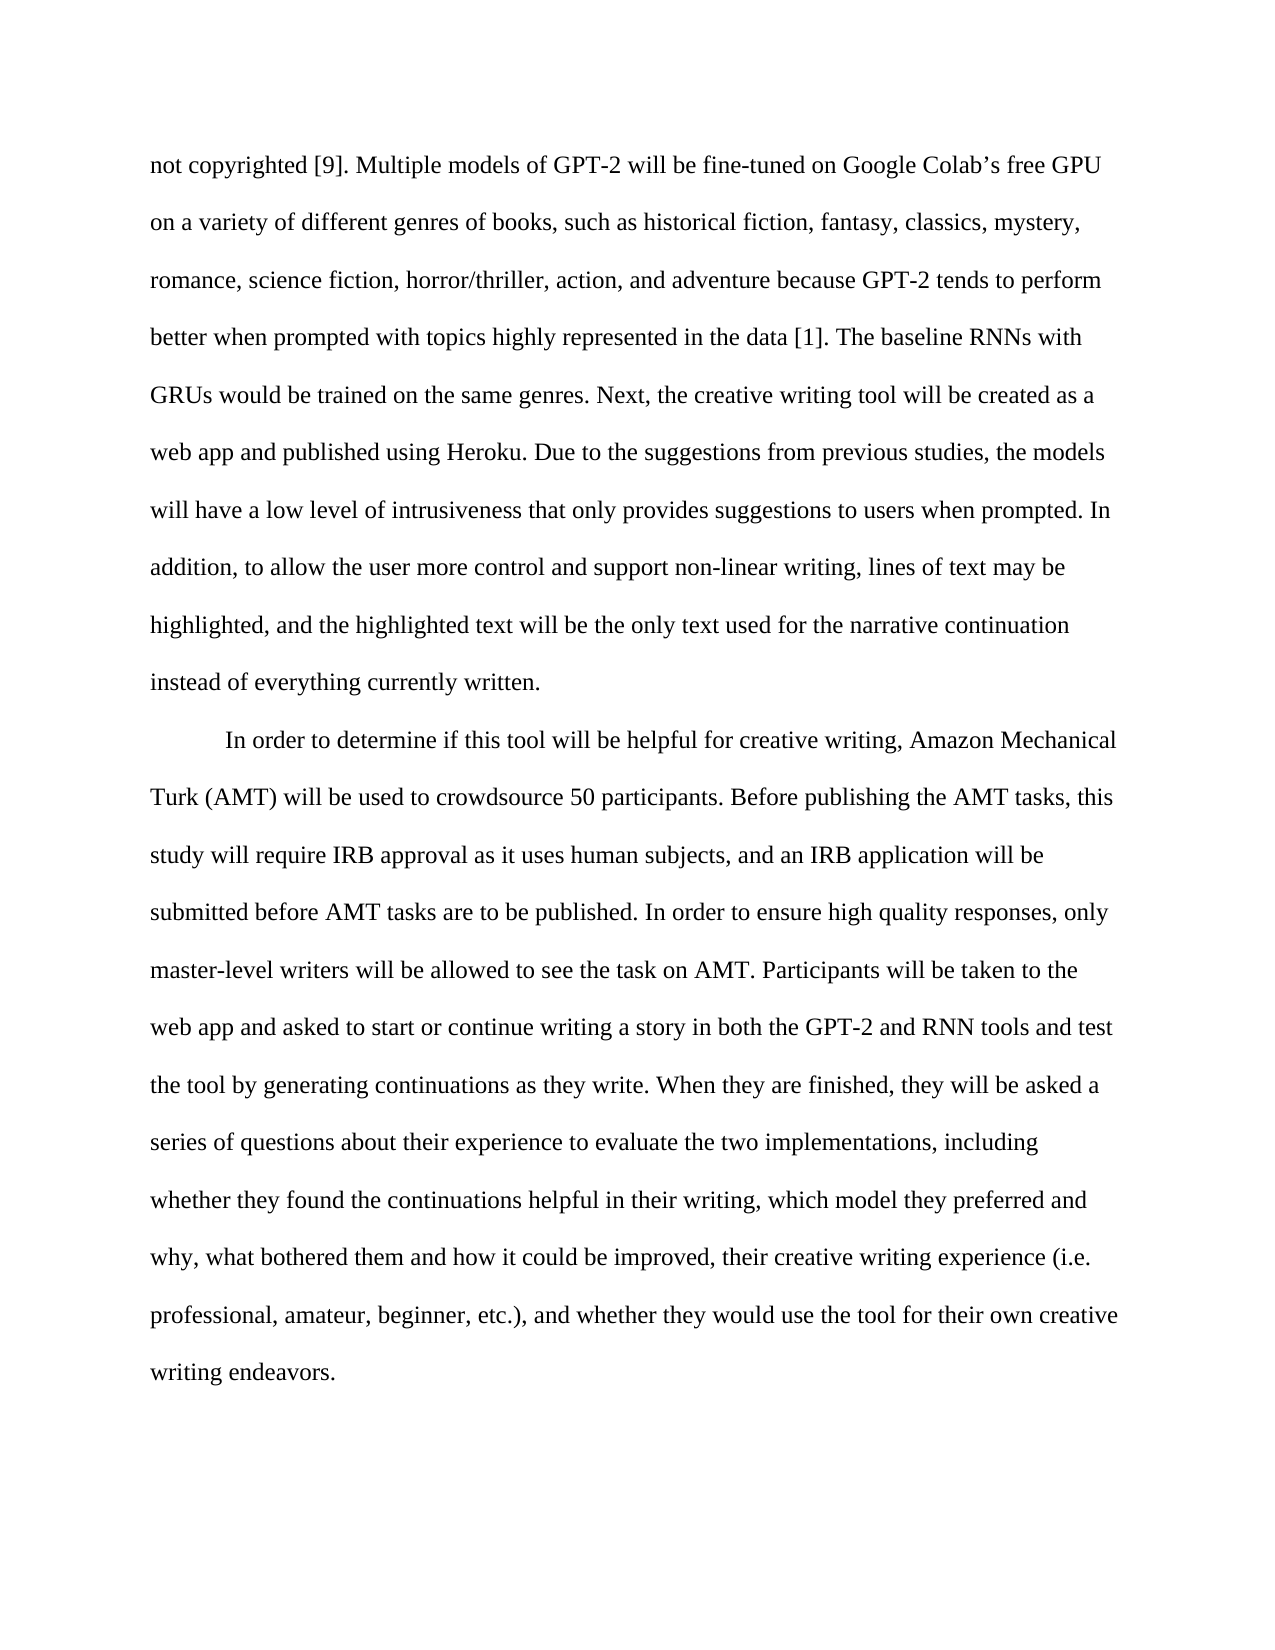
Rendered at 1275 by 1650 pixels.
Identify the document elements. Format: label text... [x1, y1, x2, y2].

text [150, 150, 1125, 696]
text In order to determine if this tool will be helpful for creative writing, Amazon Mechanical Turk (AMT) will be used to crowdsource 50 participants. Before publishing the AMT tasks, this study will require IRB approval as it uses human subjects, and an IRB application will be submitted before AMT tasks are to be published. In order to ensure high quality responses, only master-level writers will be allowed to see the task on AMT. Participants will be taken to the web app and asked to start or continue writing a story in both the GPT-2 and RNN tools and test the tool by generating continuations as they write. When they are finished, they will be asked a series of questions about their experience to evaluate the two implementations, including whether they found the continuations helpful in their writing, which model they preferred and why, what bothered them and how it could be improved, their creative writing experience (i.e. professional, amateur, beginner, etc.), and whether they would use the tool for their own creative writing endeavors. [150, 725, 1125, 1386]
